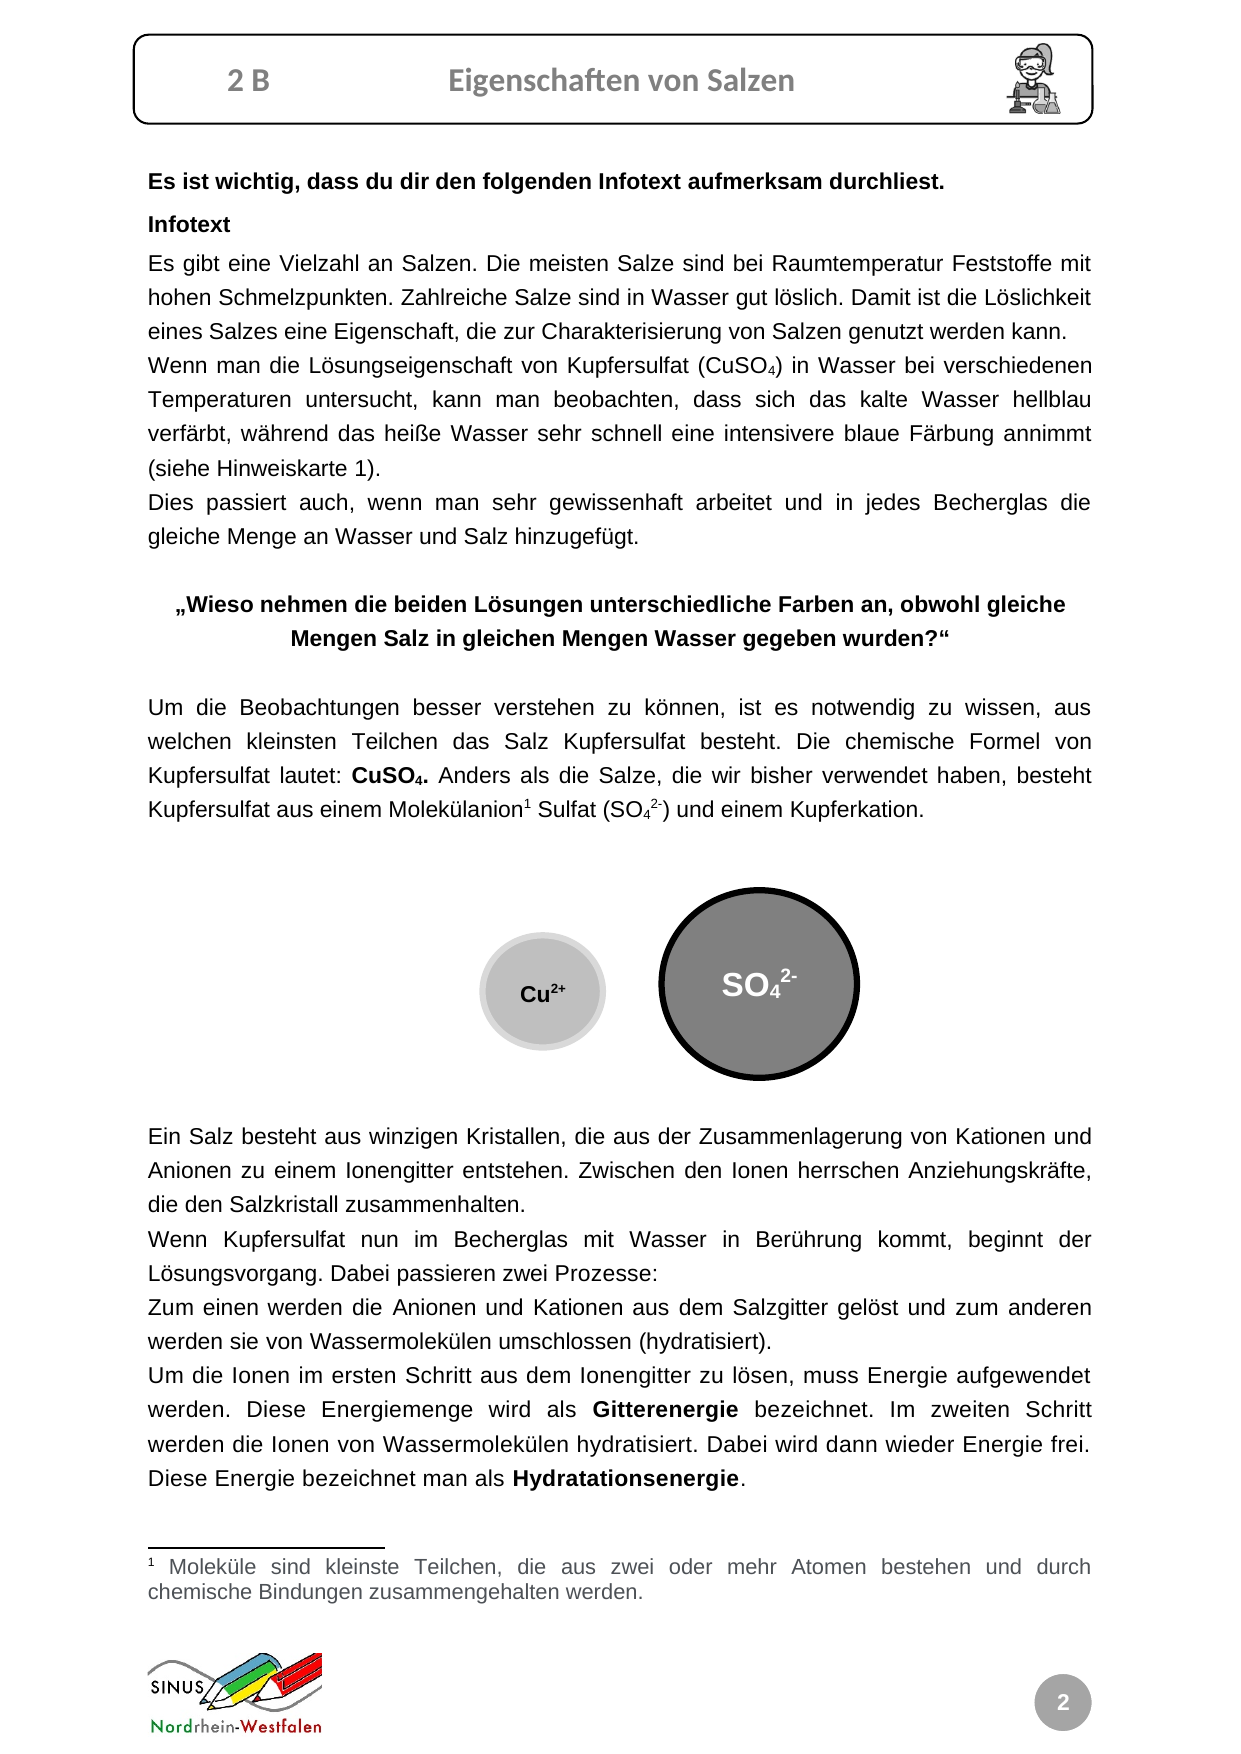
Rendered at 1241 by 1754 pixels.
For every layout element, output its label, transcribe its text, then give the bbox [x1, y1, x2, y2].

text Zum einen werden die Anionen und Kationen aus dem Salzgitter gelöst und zum anderen werden sie von Wassermolekülen umschlossen (hydratisiert). [148, 1294, 1092, 1354]
picture [993, 28, 1062, 114]
text Wenn Kupfersulfat nun im Becherglas mit Wasser in Berührung kommt, beginnt der Lösungsvorgang. Dabei passieren zwei Prozesse: [148, 1226, 1092, 1286]
text Dies passiert auch, wenn man sehr gewissenhaft arbeitet und in jedes Becherglas die gleiche Menge an Wasser und Salz hinzugefügt. [148, 489, 1092, 549]
subtitle Infotext [148, 211, 1092, 237]
text Um die Beobachtungen besser verstehen zu können, ist es notwendig zu wissen, aus welchen kleinsten Teilchen das Salz Kupfersulfat besteht. Die chemische Formel von Kupfersulfat lautet: CuSO4. Anders als die Salze, die wir bisher verwendet haben, besteht Kupfersulfat aus einem Molekülanion Sulfat (SO42-) und einem Kupferkation. [148, 694, 1092, 822]
text Um die Ionen im ersten Schritt aus dem Ionengitter zu lösen, muss Energie aufgewendet werden. Diese Energiemenge wird als Gitterenergie bezeichnet. Im zweiten Schritt werden die Ionen von Wassermolekülen hydratisiert. Dabei wird dann wieder Energie frei. Diese Energie bezeichnet man als Hydratationsenergie. [148, 1362, 1092, 1491]
subtitle Es ist wichtig, dass du dir den folgenden Infotext aufmerksam durchliest. [148, 168, 1092, 194]
text Es gibt eine Vielzahl an Salzen. Die meisten Salze sind bei Raumtemperatur Feststoffe mit hohen Schmelzpunkten. Zahlreiche Salze sind in Wasser gut löslich. Damit ist die Löslichkeit eines Salzes eine Eigenschaft, die zur Charakterisierung von Salzen genutzt werden kann. [148, 249, 1092, 344]
text Wenn man die Lösungseigenschaft von Kupfersulfat (CuSO4) in Wasser bei verschiedenen Temperaturen untersucht, kann man beobachten, dass sich das kalte Wasser hellblau verfärbt, während das heiße Wasser sehr schnell eine intensivere blaue Färbung annimmt (siehe Hinweiskarte 1). [148, 352, 1092, 481]
text Ein Salz besteht aus winzigen Kristallen, die aus der Zusammenlagerung von Kationen und Anionen zu einem Ionengitter entstehen. Zwischen den Ionen herrschen Anziehungskräfte, die den Salzkristall zusammenhalten. [148, 1123, 1092, 1218]
picture [147, 1653, 322, 1737]
text „Wieso nehmen die beiden Lösungen unterschiedliche Farben an, obwohl gleiche Mengen Salz in gleichen Mengen Wasser gegeben wurden?“ [148, 591, 1092, 652]
